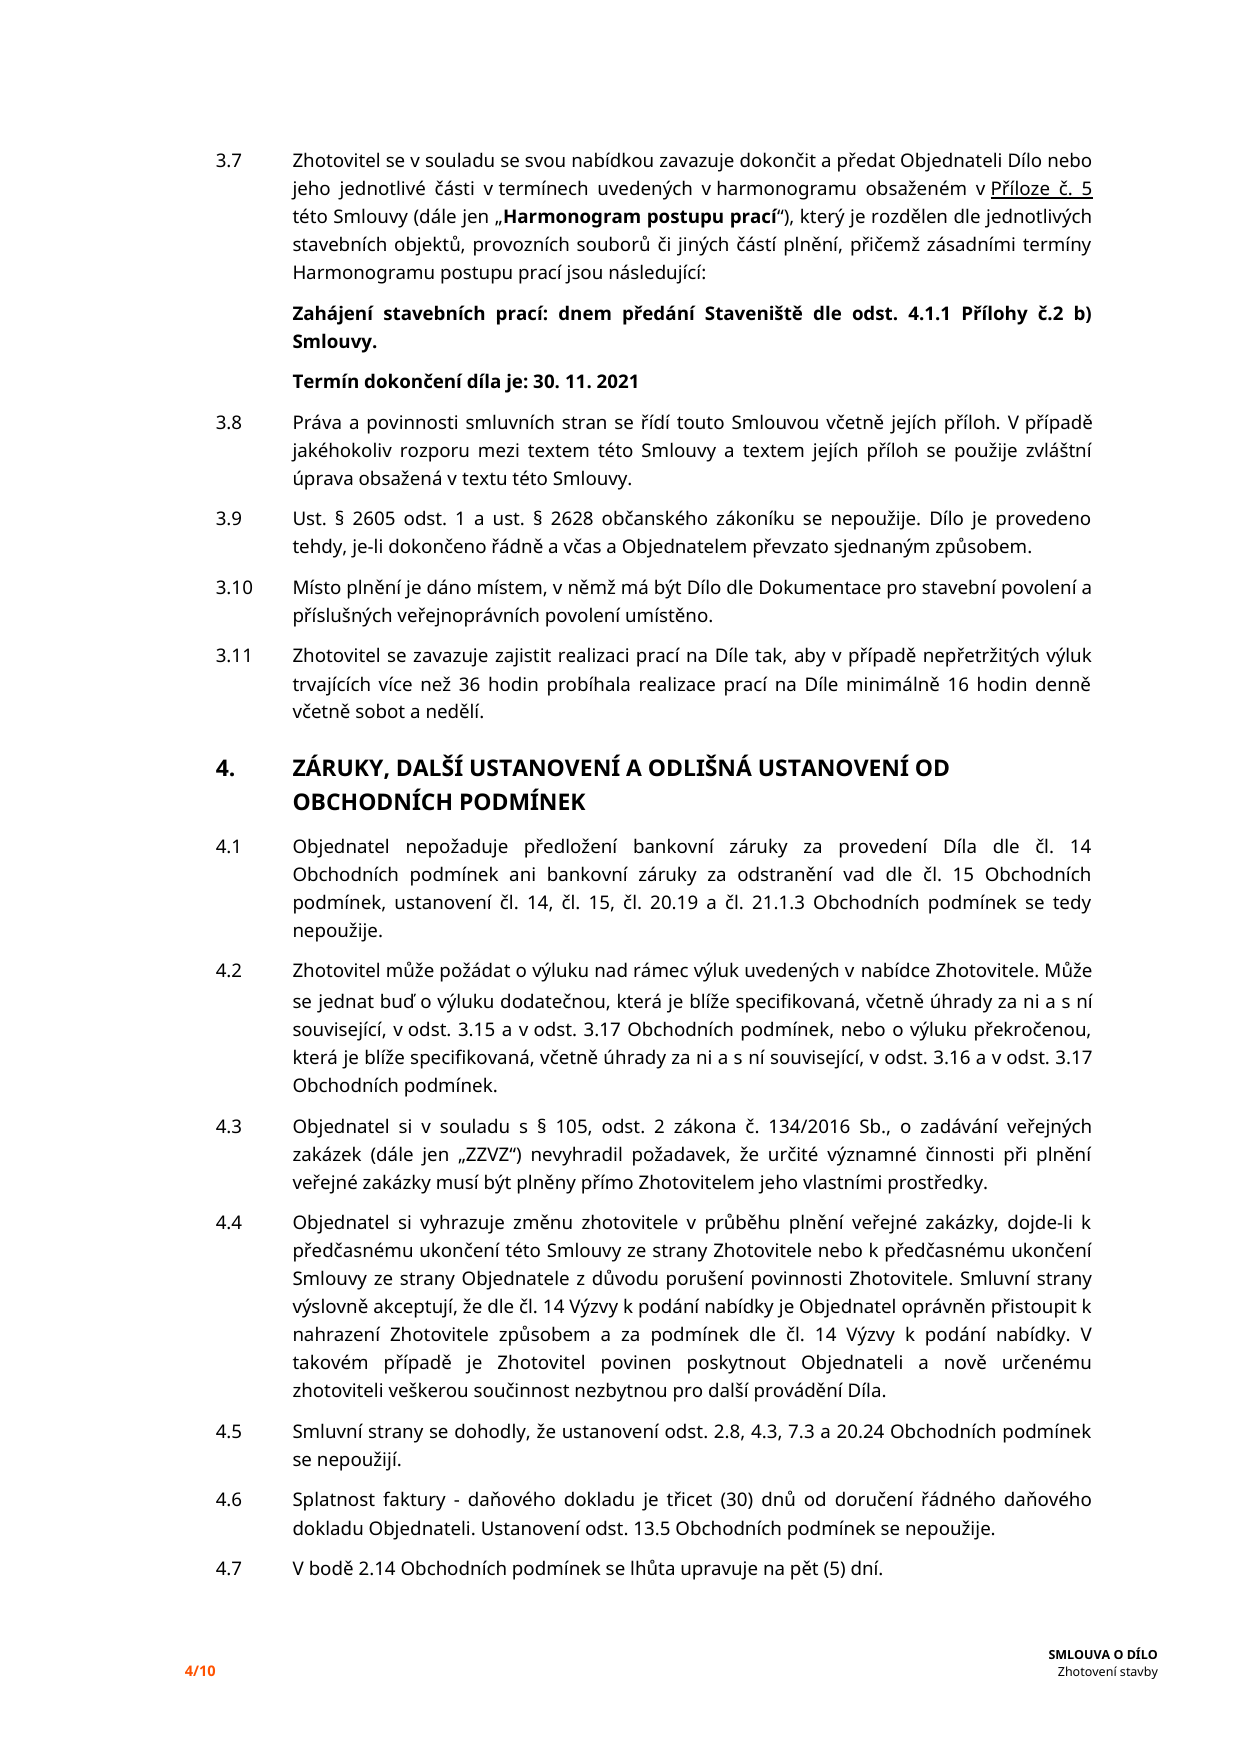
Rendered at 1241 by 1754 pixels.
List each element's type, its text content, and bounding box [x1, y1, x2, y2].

text Zahájení stavebních prací: dnem předání Staveniště dle odst. 4.1.1 Přílohy č.2 b) Smlouvy. [292, 300, 1093, 354]
text Ust. § 2605 odst. 1 a ust. § 2628 občanského zákoníku se nepoužije. Dílo je provedeno tehdy, je-li dokončeno řádně a včas a Objednatelem převzato sjednaným způsobem. [216, 506, 1093, 559]
text Zhotovitel může požádat o výluku nad rámec výluk uvedených v nabídce Zhotovitele. Může se jednat buď o výluku dodatečnou, která je blíže specifikovaná, včetně úhrady za ni a s ní související, v odst. 3.15 a v odst. 3.17 Obchodních podmínek, nebo o výluku překročenou, která je blíže specifikovaná, včetně úhrady za ni a s ní související, v odst. 3.16 a v odst. 3.17 Obchodních podmínek. [216, 958, 1093, 1098]
text Zhotovitel se zavazuje zajistit realizaci prací na Díle tak, aby v případě nepřetržitých výluk trvajících více než 36 hodin probíhala realizace prací na Díle minimálně 16 hodin denně včetně sobot a nedělí. [216, 643, 1093, 724]
text Práva a povinnosti smluvních stran se řídí touto Smlouvou včetně jejích příloh. V případě jakéhokoliv rozporu mezi textem této Smlouvy a textem jejích příloh se použije zvláštní úprava obsažená v textu této Smlouvy. [216, 409, 1093, 491]
text Termín dokončení díla je: 30. 11. 2021 [292, 369, 1093, 394]
text Smluvní strany se dohodly, že ustanovení odst. 2.8, 4.3, 7.3 a 20.24 Obchodních podmínek se nepoužijí. [216, 1418, 1093, 1472]
text Zhotovitel se v souladu se svou nabídkou zavazuje dokončit a předat Objednateli Dílo nebo jeho jednotlivé části v termínech uvedených v harmonogramu obsaženém v Příloze č. 5 této Smlouvy (dále jen „Harmonogram postupu prací“), který je rozdělen dle jednotlivých stavebních objektů, provozních souborů či jiných částí plnění, přičemž zásadními termíny Harmonogramu postupu prací jsou následující: [216, 147, 1093, 285]
text Objednatel nepožaduje předložení bankovní záruky za provedení Díla dle čl. 14 Obchodních podmínek ani bankovní záruky za odstranění vad dle čl. 15 Obchodních podmínek, ustanovení čl. 14, čl. 15, čl. 20.19 a čl. 21.1.3 Obchodních podmínek se tedy nepoužije. [216, 833, 1093, 943]
text V bodě 2.14 Obchodních podmínek se lhůta upravuje na pět (5) dní. [216, 1555, 1093, 1581]
text Místo plnění je dáno místem, v němž má být Dílo dle Dokumentace pro stavební povolení a příslušných veřejnoprávních povolení umístěno. [216, 574, 1093, 628]
text Splatnost faktury - daňového dokladu je třicet (30) dnů od doručení řádného daňového dokladu Objednateli. Ustanovení odst. 13.5 Obchodních podmínek se nepoužije. [216, 1487, 1093, 1540]
text Objednatel si v souladu s § 105, odst. 2 zákona č. 134/2016 Sb., o zadávání veřejných zakázek (dále jen „ZZVZ“) nevyhradil požadavek, že určité významné činnosti při plnění veřejné zakázky musí být plněny přímo Zhotovitelem jeho vlastními prostředky. [216, 1113, 1093, 1194]
text Objednatel si vyhrazuje změnu zhotovitele v průběhu plnění veřejné zakázky, dojde-li k předčasnému ukončení této Smlouvy ze strany Zhotovitele nebo k předčasnému ukončení Smlouvy ze strany Objednatele z důvodu porušení povinnosti Zhotovitele. Smluvní strany výslovně akceptují, že dle čl. 14 Výzvy k podání nabídky je Objednatel oprávněn přistoupit k nahrazení Zhotovitele způsobem a za podmínek dle čl. 14 Výzvy k podání nabídky. V takovém případě je Zhotovitel povinen poskytnout Objednateli a nově určenému zhotoviteli veškerou součinnost nezbytnou pro další provádění Díla. [216, 1209, 1093, 1403]
text ZÁRUKY, DALŠÍ USTANOVENÍ A ODLIŠNÁ USTANOVENÍ OD OBCHODNÍCH PODMÍNEK [216, 752, 1093, 817]
